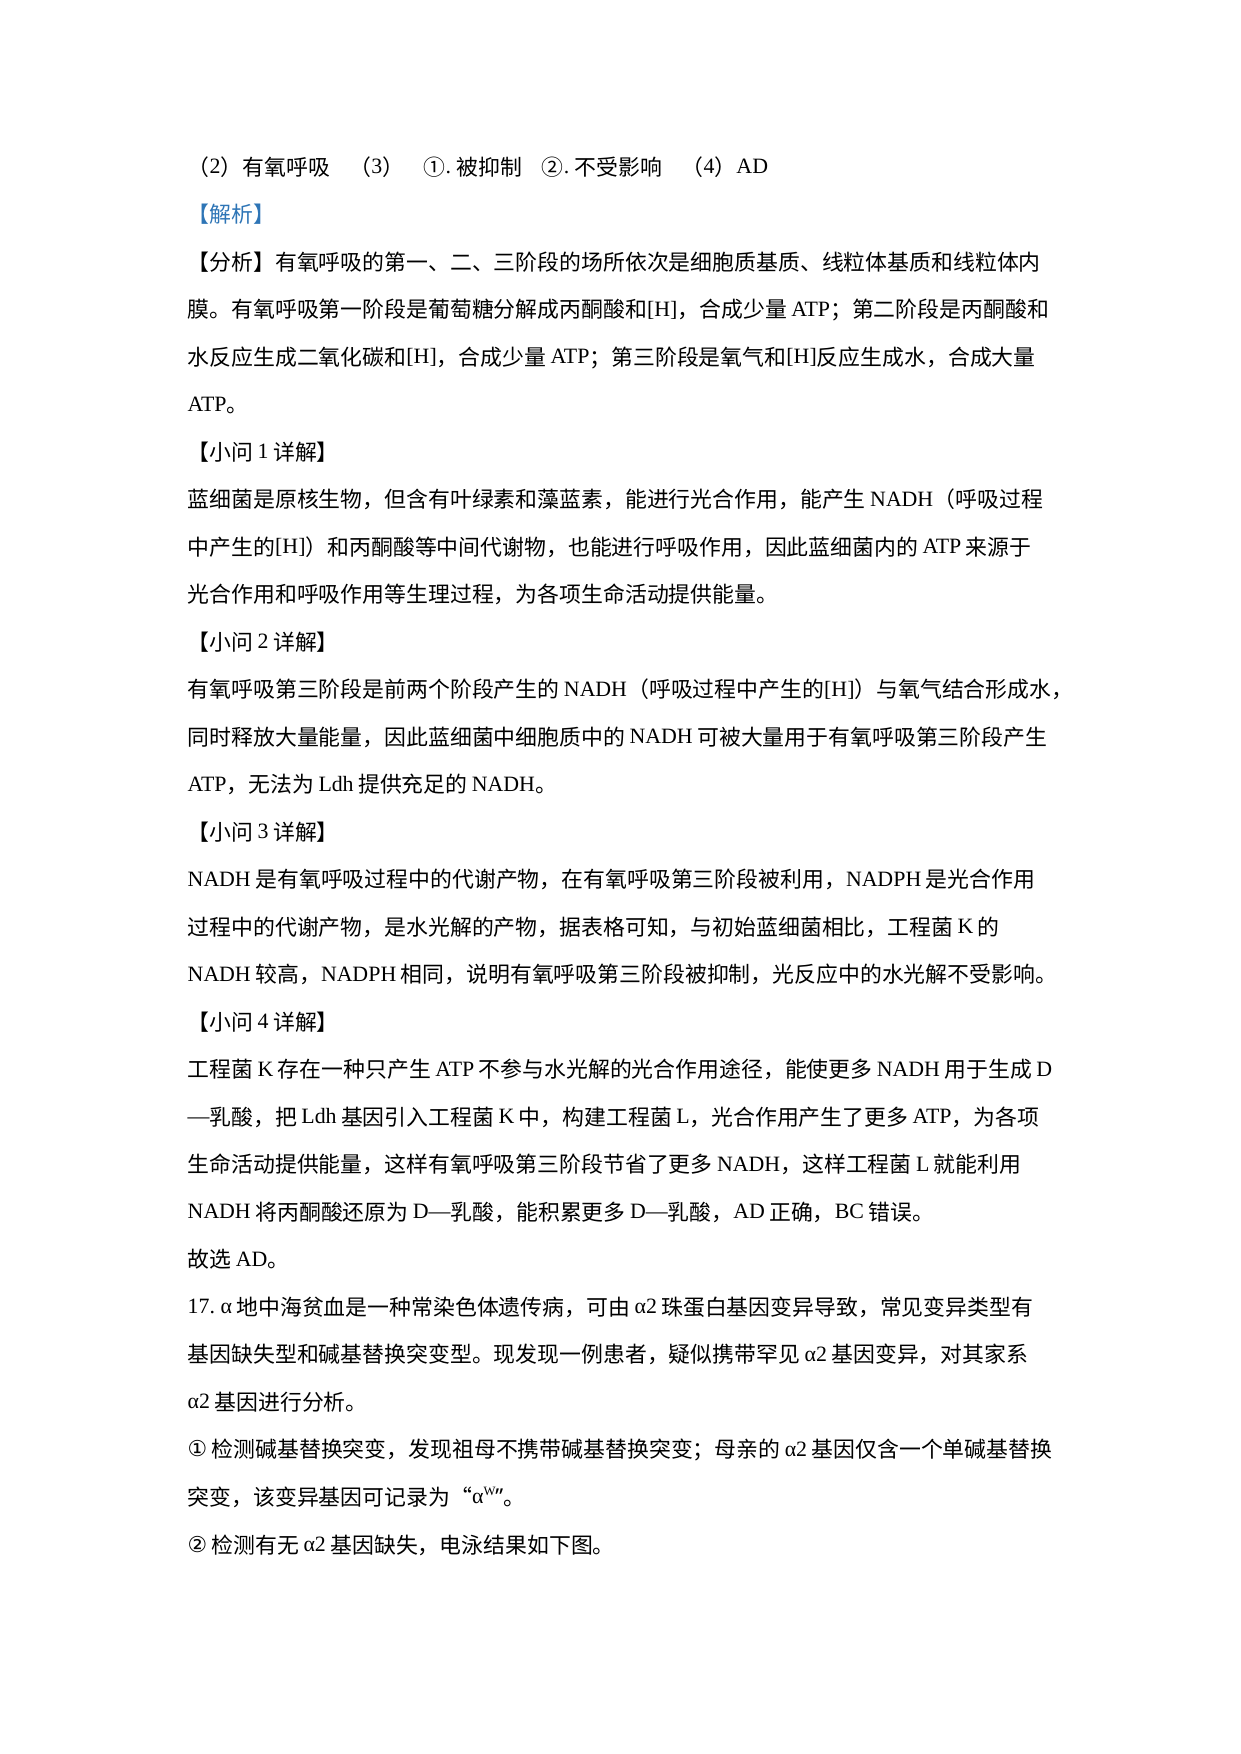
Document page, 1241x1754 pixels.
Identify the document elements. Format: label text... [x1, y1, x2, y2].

text ②检测有无α2基因缺失，电泳结果如下图。 [187, 1528, 1053, 1559]
text 工程菌K存在一种只产生ATP不参与水光解的光合作用途径，能使更多NADH用于生成D—乳酸，把Ldh基因引入工程菌K中，构建工程菌L，光合作用产生了更多ATP，为各项生命活动提供能量，这样有氧呼吸第三阶段节省了更多NADH，这样工程菌L就能利用NADH将丙酮酸还原为D—乳酸，能积累更多D—乳酸，AD正确，BC错误。 [187, 1052, 1053, 1227]
text 【分析】有氧呼吸的第一、二、三阶段的场所依次是细胞质基质、线粒体基质和线粒体内膜。有氧呼吸第一阶段是葡萄糖分解成丙酮酸和[H]，合成少量ATP；第二阶段是丙酮酸和水反应生成二氧化碳和[H]，合成少量ATP；第三阶段是氧气和[H]反应生成水，合成大量ATP。 [187, 245, 1053, 419]
text 蓝细菌是原核生物，但含有叶绿素和藻蓝素，能进行光合作用，能产生NADH（呼吸过程中产生的[H]）和丙酮酸等中间代谢物，也能进行呼吸作用，因此蓝细菌内的ATP来源于光合作用和呼吸作用等生理过程，为各项生命活动提供能量。 [187, 482, 1053, 609]
text 【小问3详解】 [187, 815, 1053, 847]
text （2）有氧呼吸 （3） ①. 被抑制 ②. 不受影响 （4）AD [187, 150, 1053, 182]
text 故选AD。 [187, 1242, 1053, 1274]
text ①检测碱基替换突变，发现祖母不携带碱基替换突变；母亲的α2基因仅含一个单碱基替换突变，该变异基因可记录为“αW”。 [187, 1432, 1053, 1512]
text 【小问1详解】 [187, 435, 1053, 467]
text NADH是有氧呼吸过程中的代谢产物，在有氧呼吸第三阶段被利用，NADPH是光合作用过程中的代谢产物，是水光解的产物，据表格可知，与初始蓝细菌相比，工程菌K的NADH较高，NADPH相同，说明有氧呼吸第三阶段被抑制，光反应中的水光解不受影响。 [187, 862, 1053, 989]
text 17. α地中海贫血是一种常染色体遗传病，可由α2珠蛋白基因变异导致，常见变异类型有基因缺失型和碱基替换突变型。现发现一例患者，疑似携带罕见α2基因变异，对其家系α2基因进行分析。 [187, 1290, 1053, 1417]
text 【小问2详解】 [187, 625, 1053, 657]
text 【解析】 [187, 197, 1053, 229]
text 有氧呼吸第三阶段是前两个阶段产生的NADH（呼吸过程中产生的[H]）与氧气结合形成水，同时释放大量能量，因此蓝细菌中细胞质中的NADH可被大量用于有氧呼吸第三阶段产生ATP，无法为Ldh提供充足的NADH。 [187, 672, 1053, 799]
text 【小问4详解】 [187, 1005, 1053, 1037]
